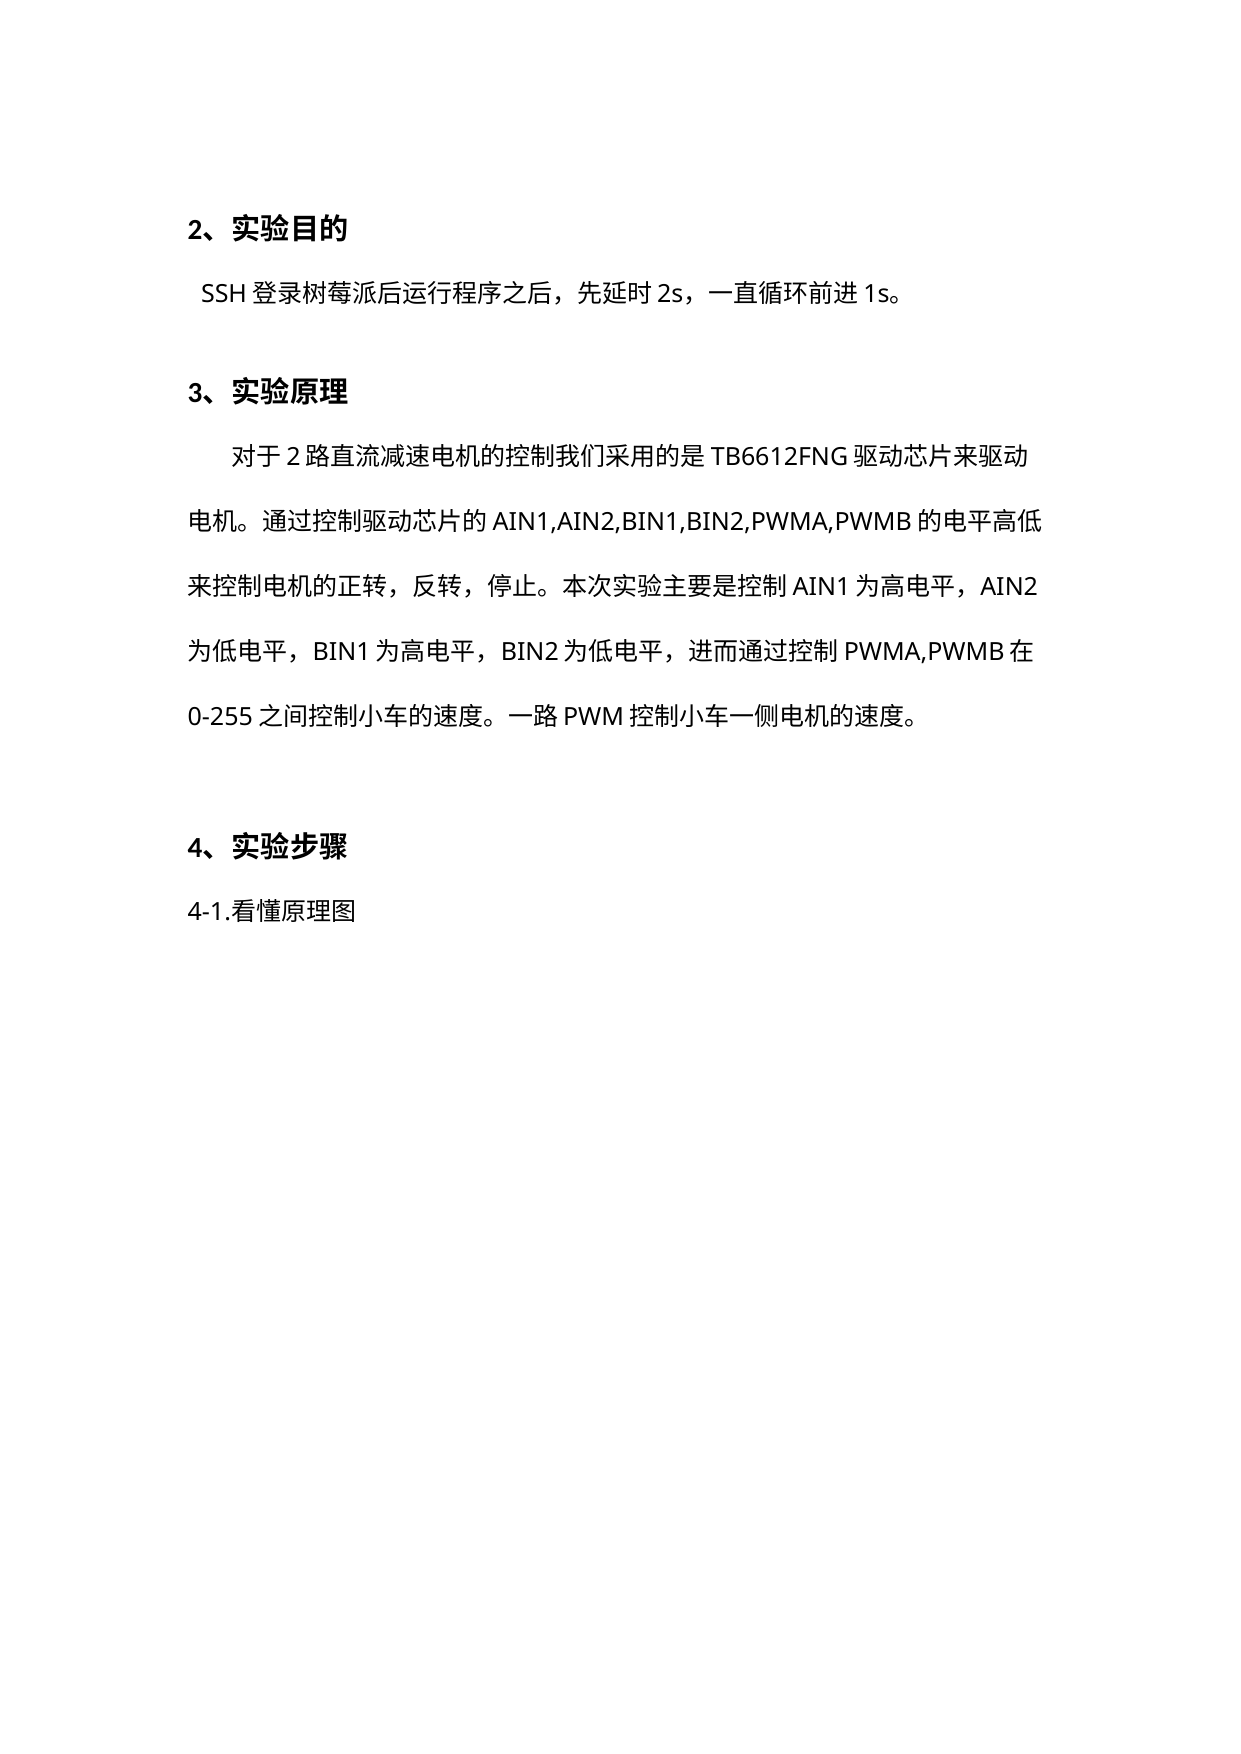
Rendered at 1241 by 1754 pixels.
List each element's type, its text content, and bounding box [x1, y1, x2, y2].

text 4、实验步骤 [187, 812, 1053, 877]
text SSH登录树莓派后运行程序之后，先延时2s，一直循环前进1s。 [187, 259, 1053, 324]
text 4-1.看懂原理图 [187, 877, 1053, 942]
text 对于2路直流减速电机的控制我们采用的是TB6612FNG驱动芯片来驱动电机。通过控制驱动芯片的AIN1,AIN2,BIN1,BIN2,PWMA,PWMB的电平高低来控制电机的正转，反转，停止。本次实验主要是控制AIN1为高电平，AIN2为低电平，BIN1为高电平，BIN2为低电平，进而通过控制PWMA,PWMB在0-255之间控制小车的速度。一路PWM控制小车一侧电机的速度。 [187, 422, 1053, 747]
text 3、实验原理 [187, 357, 1053, 422]
list 实验目的 [187, 194, 1053, 259]
